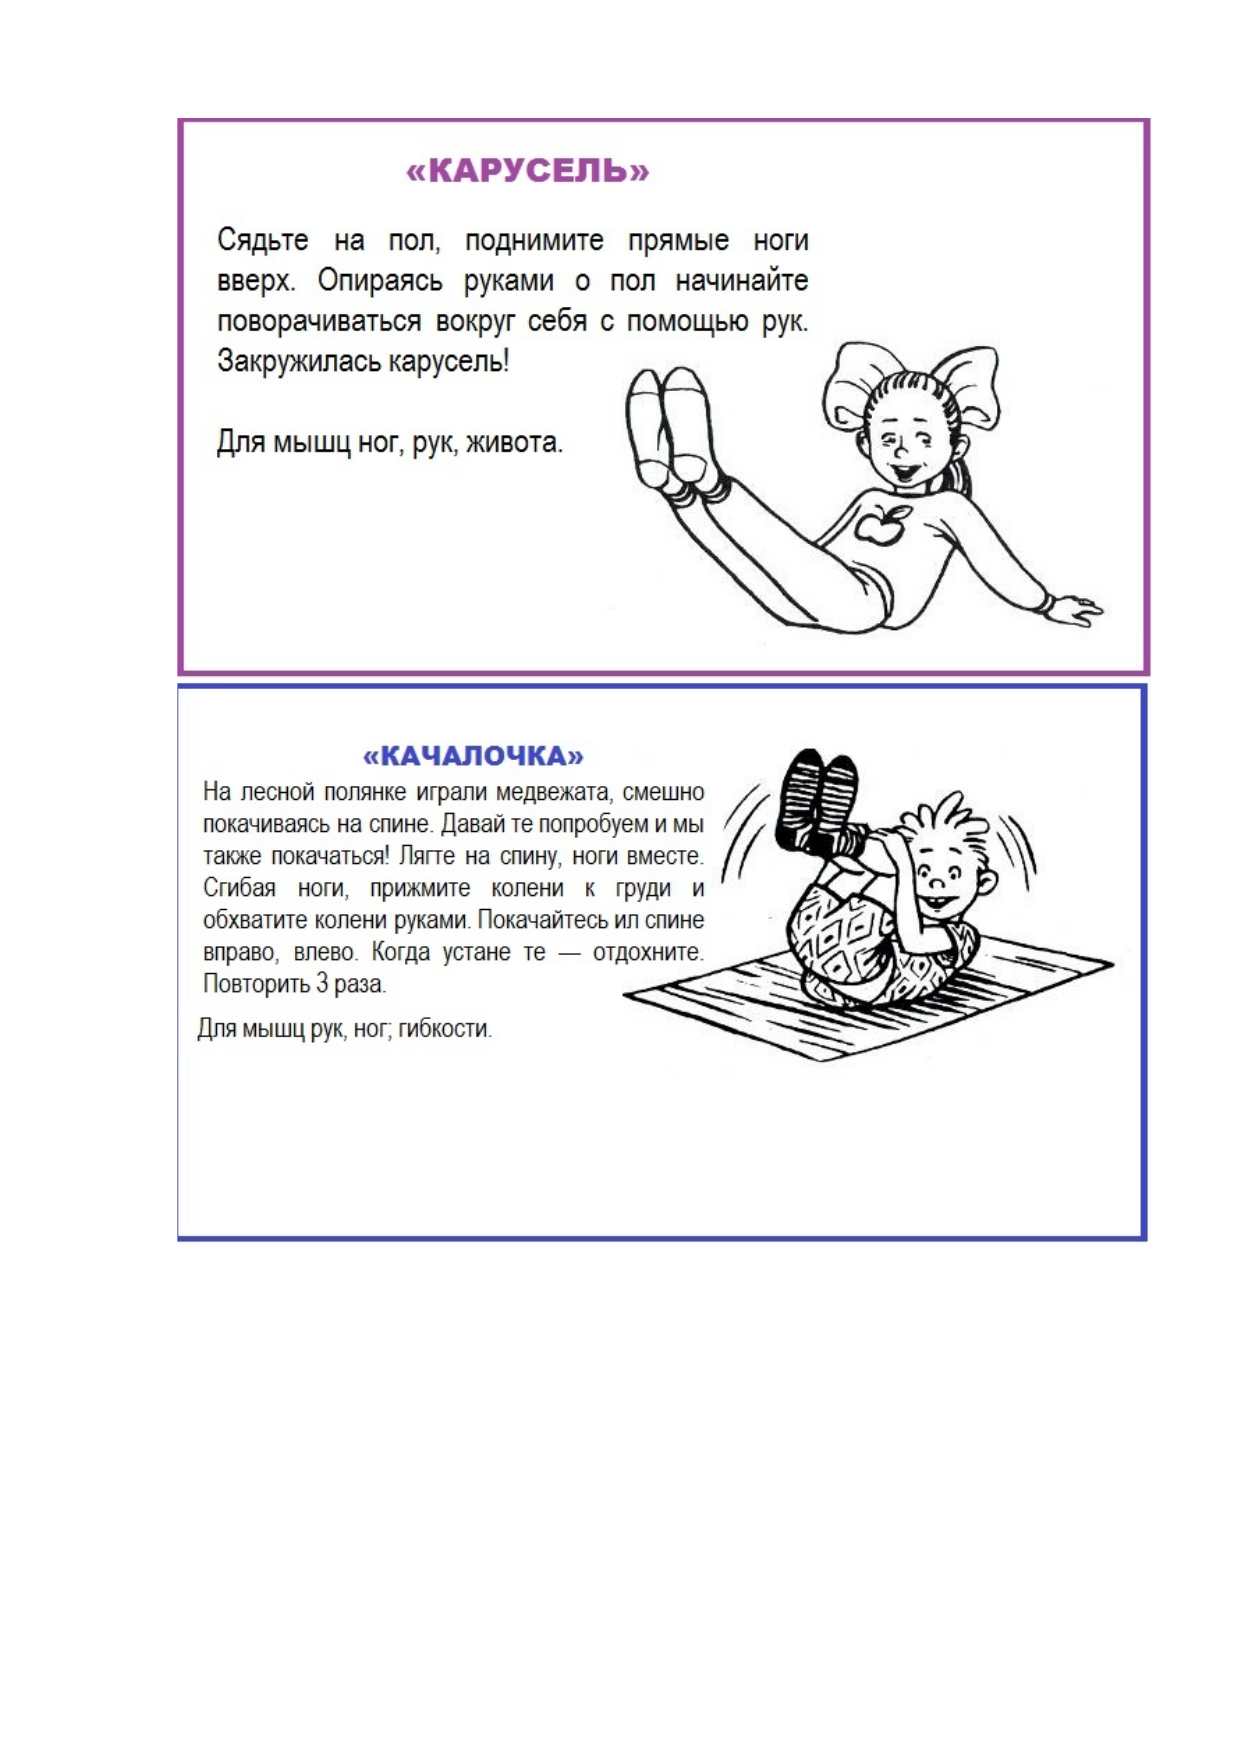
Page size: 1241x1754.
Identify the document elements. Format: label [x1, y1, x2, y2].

picture [177, 118, 1152, 1246]
